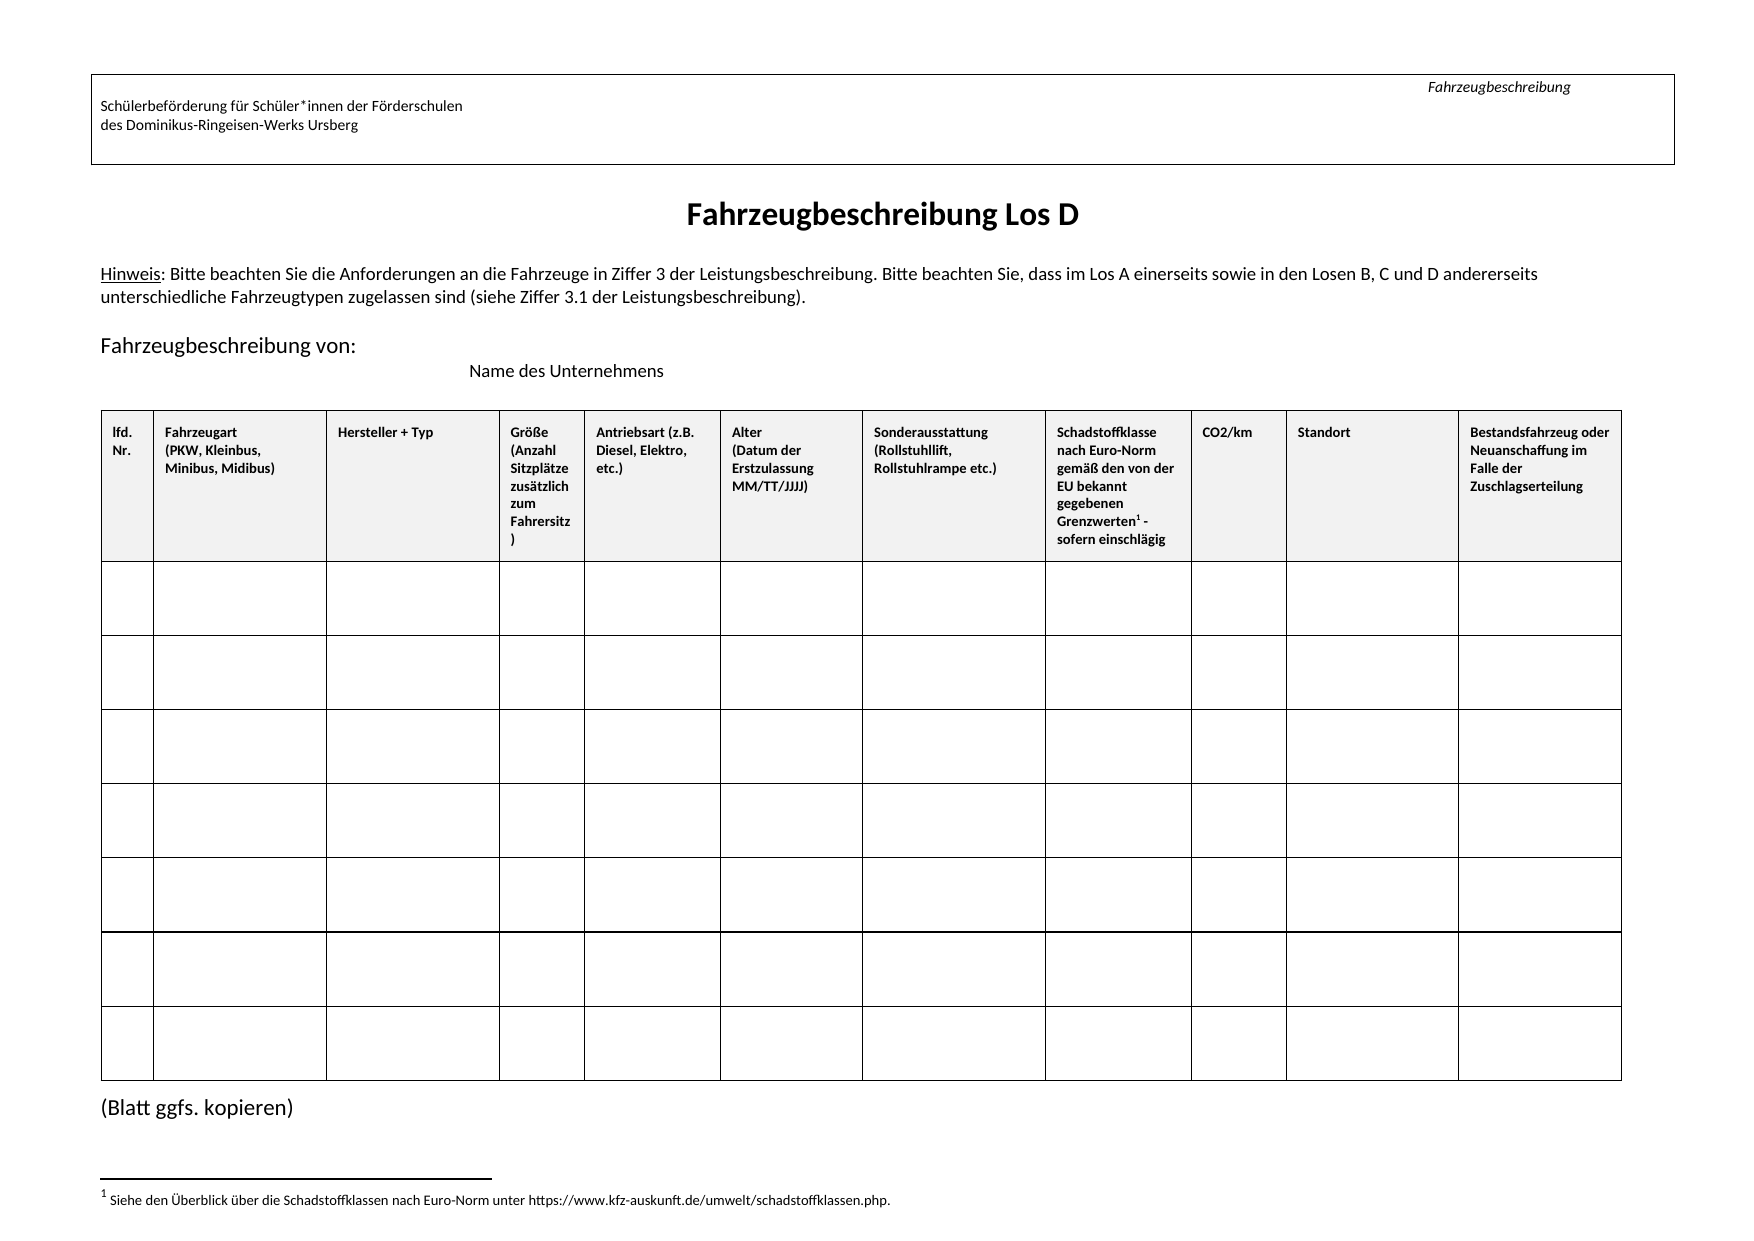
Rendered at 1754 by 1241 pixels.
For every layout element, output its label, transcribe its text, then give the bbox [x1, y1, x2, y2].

table_cell [102, 784, 153, 857]
table_cell [585, 710, 720, 783]
table_cell [500, 562, 584, 635]
table_cell [102, 1007, 153, 1080]
table_header Antriebsart (z.B. Diesel, Elektro, etc.) [585, 411, 720, 561]
table_cell [1287, 784, 1458, 857]
table_cell [1287, 562, 1458, 635]
table_cell [585, 933, 720, 1006]
text (Blatt ggfs. kopieren) [100, 1093, 1665, 1121]
table_cell [102, 933, 153, 1006]
table_cell [863, 636, 1045, 709]
table_cell [585, 636, 720, 709]
table_cell [1046, 933, 1191, 1006]
table_cell [721, 636, 862, 709]
table_cell [721, 1007, 862, 1080]
table_header Alter (Datum der Erstzulassung MM/TT/JJJJ) [721, 411, 862, 561]
table_cell [721, 858, 862, 931]
table_cell [721, 784, 862, 857]
table_cell [327, 784, 499, 857]
table_cell [863, 710, 1045, 783]
table_cell [1192, 636, 1286, 709]
table_header Hersteller + Typ [327, 411, 499, 561]
table_cell [1192, 1007, 1286, 1080]
table_cell [585, 858, 720, 931]
text Fahrzeugbeschreibung Los D [100, 193, 1665, 234]
table_cell [154, 710, 326, 783]
table_cell [154, 1007, 326, 1080]
table_cell [102, 636, 153, 709]
table_cell [154, 933, 326, 1006]
table_cell [1459, 562, 1621, 635]
table_cell [1287, 858, 1458, 931]
table_cell [327, 1007, 499, 1080]
table_cell [863, 1007, 1045, 1080]
table_cell [863, 858, 1045, 931]
table_cell [1459, 858, 1621, 931]
table_cell [1459, 636, 1621, 709]
table_cell [102, 562, 153, 635]
table_header Schadstoffklasse nach Euro-Norm gemäß den von der EU bekannt gegebenen Grenzwerten - sofern einschlägig [1046, 411, 1191, 561]
text Fahrzeugbeschreibung von: [100, 331, 1665, 359]
table_cell [500, 1007, 584, 1080]
table_cell [500, 933, 584, 1006]
table_cell [721, 710, 862, 783]
text Hinweis: Bitte beachten Sie die Anforderungen an die Fahrzeuge in Ziffer 3 der Leistungsbeschreibung. Bitte beachten Sie, dass im Los A einerseits sowie in den Losen B, C und D andererseits unterschiedliche Fahrzeugtypen zugelassen sind (siehe Ziffer 3.1 der Leistungsbeschreibung). [100, 262, 1665, 308]
table_cell [500, 784, 584, 857]
table_cell [1046, 1007, 1191, 1080]
table_header Fahrzeugart (PKW, Kleinbus, Minibus, Midibus) [154, 411, 326, 561]
table_cell [327, 636, 499, 709]
table_cell [1192, 933, 1286, 1006]
table_cell [585, 562, 720, 635]
table_cell [1192, 858, 1286, 931]
table_cell [154, 636, 326, 709]
table_cell [1459, 933, 1621, 1006]
table_cell [585, 784, 720, 857]
table_cell [1287, 636, 1458, 709]
table_cell [500, 858, 584, 931]
table_header lfd. Nr. [102, 411, 153, 561]
table_cell [327, 933, 499, 1006]
table_cell [721, 933, 862, 1006]
table_cell [1046, 784, 1191, 857]
table_header Standort [1287, 411, 1458, 561]
table_header CO2/km [1192, 411, 1286, 561]
table_cell [154, 562, 326, 635]
table_cell [1046, 636, 1191, 709]
table_cell [1046, 562, 1191, 635]
table_cell [500, 636, 584, 709]
table_cell [863, 562, 1045, 635]
table_cell [1459, 784, 1621, 857]
table_cell [1287, 710, 1458, 783]
table_cell [1192, 562, 1286, 635]
table_cell [1287, 933, 1458, 1006]
table_cell [154, 784, 326, 857]
table_cell [327, 858, 499, 931]
table_cell [1459, 1007, 1621, 1080]
table_cell [585, 1007, 720, 1080]
table_cell [863, 933, 1045, 1006]
table_cell [102, 710, 153, 783]
table_cell [327, 710, 499, 783]
table_header Bestandsfahrzeug oder Neuanschaffung im Falle der Zuschlagserteilung [1459, 411, 1621, 561]
table_cell [1459, 710, 1621, 783]
table_cell [1192, 784, 1286, 857]
table_cell [154, 858, 326, 931]
table_cell [102, 858, 153, 931]
table_cell [863, 784, 1045, 857]
table_cell [327, 562, 499, 635]
table_cell [1287, 1007, 1458, 1080]
table_header Sonderausstattung (Rollstuhllift, Rollstuhlrampe etc.) [863, 411, 1045, 561]
text Name des Unternehmens [248, 359, 1665, 382]
table_cell [1192, 710, 1286, 783]
table_cell [1046, 858, 1191, 931]
table_cell [721, 562, 862, 635]
table_cell [1046, 710, 1191, 783]
table_header Größe (Anzahl Sitzplätze zusätzlich zum Fahrersitz) [500, 411, 584, 561]
table_cell [500, 710, 584, 783]
